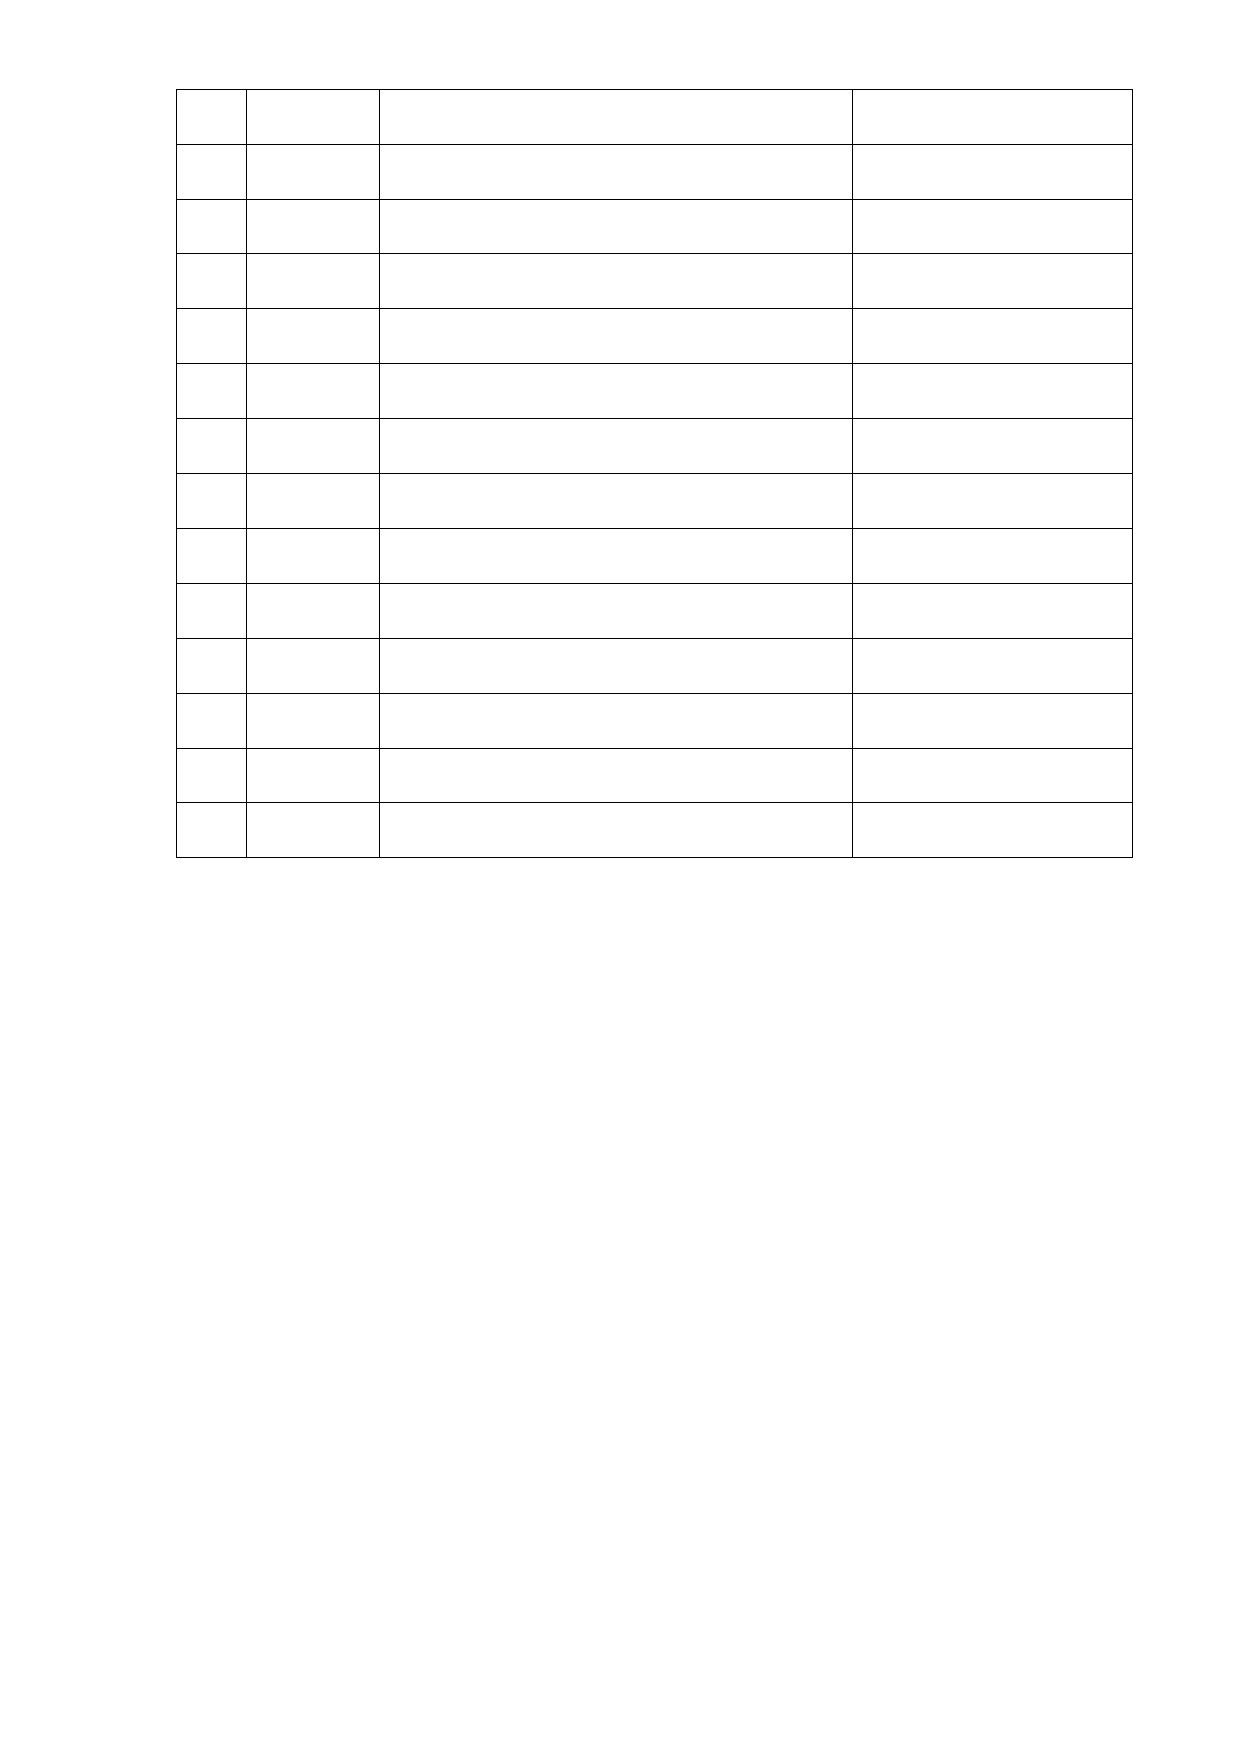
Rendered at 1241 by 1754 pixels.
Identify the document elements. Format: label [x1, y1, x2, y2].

table_cell [380, 309, 852, 363]
table_cell [247, 200, 379, 253]
table_cell [853, 803, 1132, 857]
table_cell [380, 90, 852, 143]
table_cell [380, 694, 852, 747]
table_cell [247, 474, 379, 528]
table_cell [177, 364, 246, 418]
table_cell [247, 364, 379, 418]
table_cell [247, 639, 379, 692]
table_cell [853, 749, 1132, 802]
table_cell [853, 364, 1132, 418]
table_cell [177, 309, 246, 363]
table_cell [177, 200, 246, 253]
table_cell [177, 584, 246, 638]
table_cell [247, 529, 379, 583]
table_cell [380, 529, 852, 583]
table_cell [380, 254, 852, 308]
table_cell [380, 803, 852, 857]
table_cell [177, 803, 246, 857]
table_cell [177, 639, 246, 692]
table_cell [853, 474, 1132, 528]
table_cell [853, 639, 1132, 692]
table_cell [177, 145, 246, 198]
table_cell [177, 694, 246, 747]
table_cell [853, 584, 1132, 638]
table_cell [853, 529, 1132, 583]
table_cell [380, 474, 852, 528]
table_cell [380, 419, 852, 473]
table_cell [177, 529, 246, 583]
table_cell [247, 419, 379, 473]
table_cell [247, 584, 379, 638]
table_cell [177, 474, 246, 528]
table_cell [247, 254, 379, 308]
table_cell [853, 90, 1132, 143]
table_cell [853, 145, 1132, 198]
table_cell [177, 749, 246, 802]
table_cell [853, 419, 1132, 473]
table_cell [247, 749, 379, 802]
table_cell [177, 90, 246, 143]
table_cell [380, 639, 852, 692]
table_cell [177, 419, 246, 473]
table_cell [380, 584, 852, 638]
table_cell [380, 749, 852, 802]
table_cell [247, 803, 379, 857]
table_cell [247, 694, 379, 747]
table_cell [853, 309, 1132, 363]
table_cell [380, 200, 852, 253]
table_cell [177, 254, 246, 308]
table_cell [853, 694, 1132, 747]
table_cell [247, 90, 379, 143]
table_cell [853, 254, 1132, 308]
table_cell [380, 145, 852, 198]
table_cell [247, 309, 379, 363]
table_cell [247, 145, 379, 198]
table_cell [853, 200, 1132, 253]
table_cell [380, 364, 852, 418]
